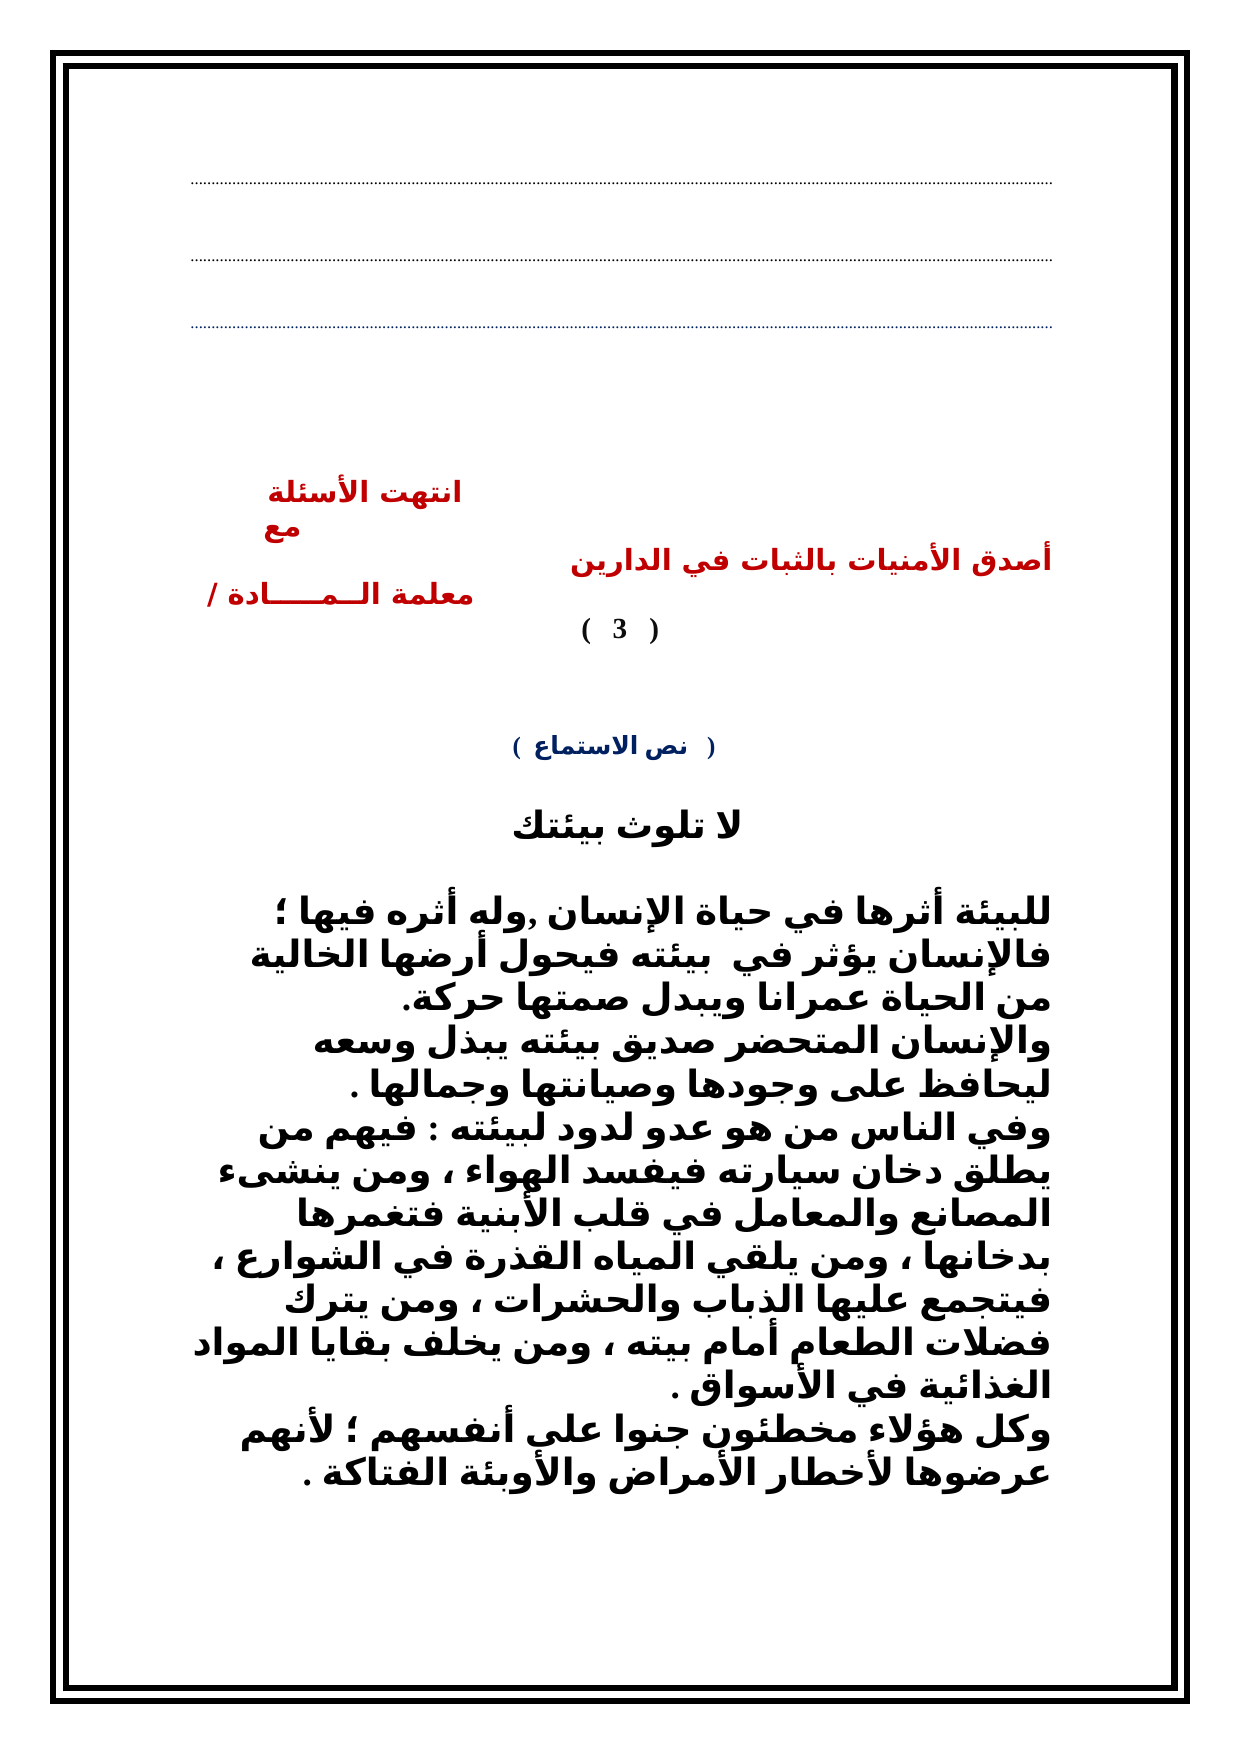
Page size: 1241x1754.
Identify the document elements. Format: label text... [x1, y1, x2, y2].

text معلمة الــمـــــادة / [187, 578, 1053, 612]
text للبيئة أثرها في حياة الإنسان ,وله أثره فيها ؛ فالإنسان يؤثر في بيئته فيحول أرضها الخالية من الحياة عمرانا ويبدل صمتها حركة. [187, 889, 1053, 1019]
text والإنسان المتحضر صديق بيئته يبذل وسعه ليحافظ على وجودها وصيانتها وجمالها . [187, 1019, 1053, 1105]
text لا تلوث بيئتك [187, 803, 1053, 846]
text مع أصدق الأمنيات بالثبات في الدارين [187, 510, 1053, 578]
text وكل هؤلاء مخطئون جنوا على أنفسهم ؛ لأنهم عرضوها لأخطار الأمراض والأوبئة الفتاكة . [187, 1407, 1053, 1493]
text وفي الناس من هو عدو لدود لبيئته : فيهم من يطلق دخان سيارته فيفسد الهواء ، ومن ينشىء المصانع والمعامل في قلب الأبنية فتغمرها بدخانها ، ومن يلقي المياه القذرة في الشوارع ، فيتجمع عليها الذباب والحشرات ، ومن يترك فضلات الطعام أمام بيته ، ومن يخلف بقايا المواد الغذائية في الأسواق . [187, 1105, 1053, 1407]
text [187, 169, 1053, 188]
text انتهت الأسئلة [187, 476, 1053, 510]
text ( 3 ) [187, 612, 1053, 645]
text ( نص الاستماع ) [187, 731, 1053, 760]
